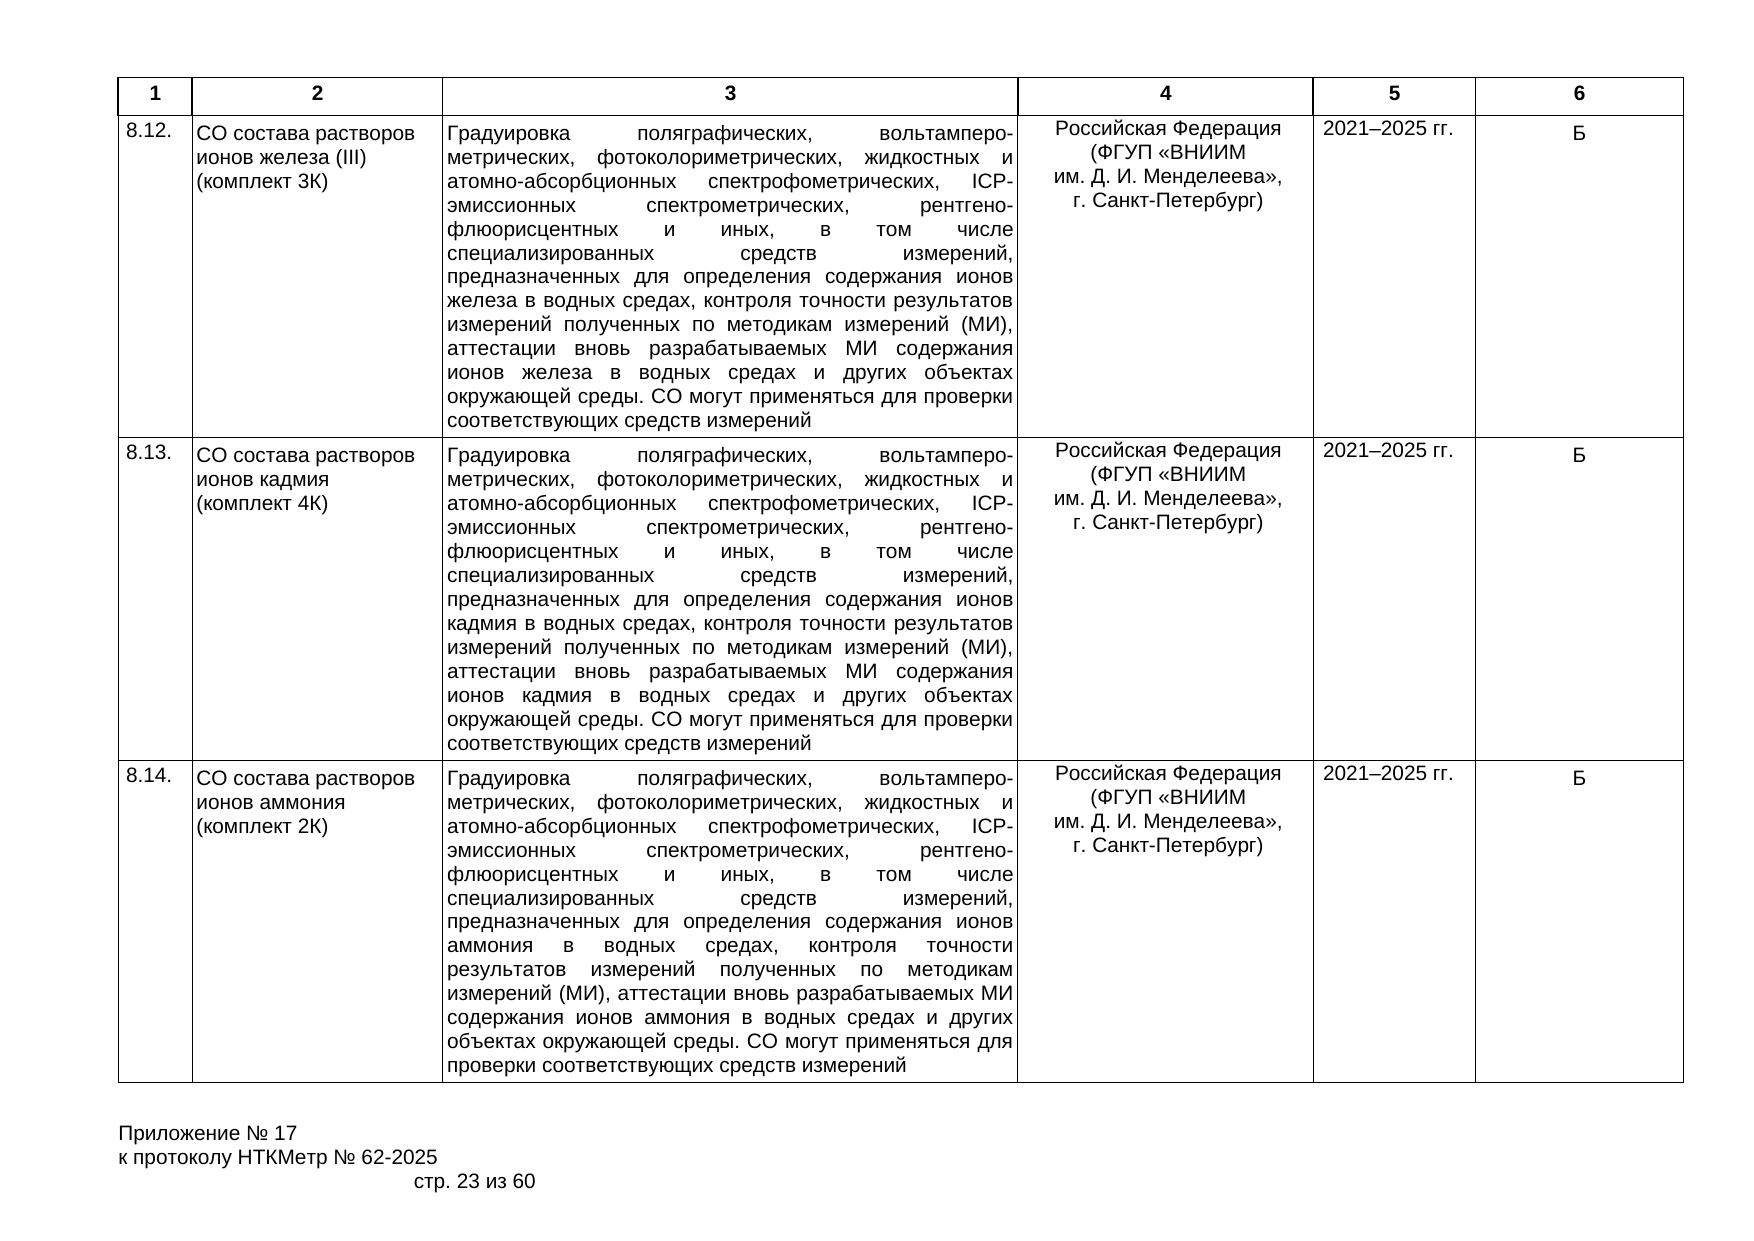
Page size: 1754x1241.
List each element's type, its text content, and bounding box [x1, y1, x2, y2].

table_cell СО состава растворов ионов кадмия (комплект 4К) [193, 438, 442, 759]
table_cell 2021–2025 гг. [1314, 761, 1475, 1082]
table_cell [119, 761, 192, 1082]
table_cell 2021–2025 гг. [1314, 438, 1475, 759]
table_header 3 [443, 78, 1017, 114]
table_cell Б [1476, 116, 1683, 437]
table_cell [1018, 116, 1313, 437]
table_cell Градуировка поляграфических, вольтамперо-метрических, фотоколориметрических, жидкостных и атомно-абсорбционных спектрофометрических, ICP-эмиссионных спектрометрических, рентгено-флюорисцентных и иных, в том числе специализированных средств измерений, предназначенных для определения содержания ионов кадмия в водных средах, контроля точности результатов измерений полученных по методикам измерений (МИ), аттестации вновь разрабатываемых МИ содержания ионов кадмия в водных средах и других объектах окружающей среды. СО могут применяться для проверки соответствующих средств измерений [443, 438, 1017, 759]
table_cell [1018, 761, 1313, 1082]
table_cell Б [1476, 761, 1683, 1082]
table_cell Градуировка поляграфических, вольтамперо-метрических, фотоколориметрических, жидкостных и атомно-абсорбционных спектрофометрических, ICP-эмиссионных спектрометрических, рентгено-флюорисцентных и иных, в том числе специализированных средств измерений, предназначенных для определения содержания ионов аммония в водных средах, контроля точности результатов измерений полученных по методикам измерений (МИ), аттестации вновь разрабатываемых МИ содержания ионов аммония в водных средах и других объектах окружающей среды. СО могут применяться для проверки соответствующих средств измерений [443, 761, 1017, 1082]
table_header 5 [1314, 78, 1475, 114]
table_cell Российская Федерация (ФГУП «ВНИИМ им. Д. И. Менделеева», г. Санкт-Петербург) [1018, 438, 1313, 759]
table_cell Градуировка поляграфических, вольтамперо-метрических, фотоколориметрических, жидкостных и атомно-абсорбционных спектрофометрических, ICP-эмиссионных спектрометрических, рентгено-флюорисцентных и иных, в том числе специализированных средств измерений, предназначенных для определения содержания ионов железа в водных средах, контроля точности результатов измерений полученных по методикам измерений (МИ), аттестации вновь разрабатываемых МИ содержания ионов железа в водных средах и других объектах окружающей среды. СО могут применяться для проверки соответствующих средств измерений [443, 116, 1017, 437]
table_cell [119, 438, 192, 759]
table_cell 2021–2025 гг. [1314, 116, 1475, 437]
table_cell СО состава растворов ионов железа (III) (комплект 3К) [193, 116, 442, 437]
table_cell СО состава растворов ионов аммония (комплект 2К) [193, 761, 442, 1082]
table_header 6 [1476, 78, 1683, 114]
table_header 4 [1019, 78, 1312, 114]
table_header 2 [193, 78, 442, 114]
table_cell [119, 116, 192, 437]
table_header 1 [119, 78, 191, 114]
table_cell Б [1476, 438, 1683, 759]
